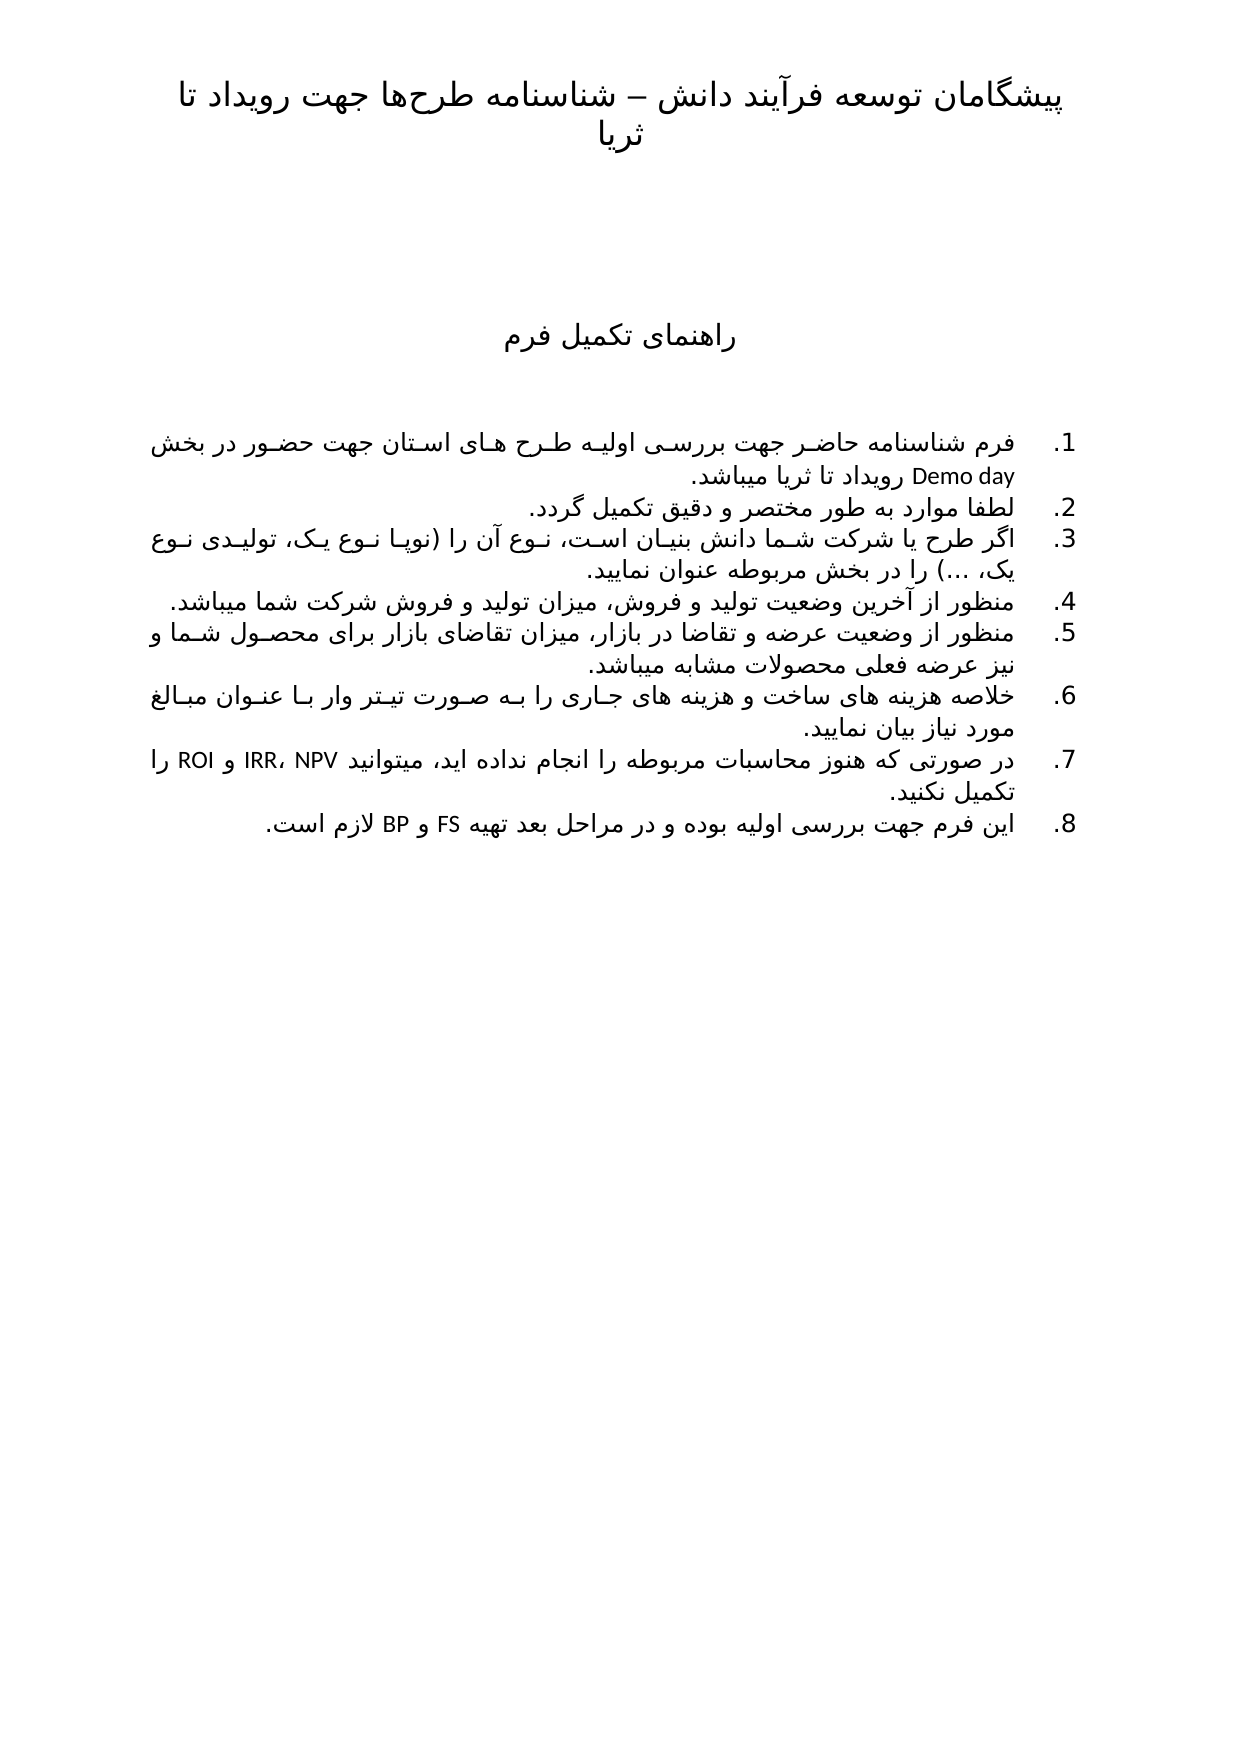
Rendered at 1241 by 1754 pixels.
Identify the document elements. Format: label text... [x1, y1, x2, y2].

list در صورتی که هنوز محاسبات مربوطه را انجام نداده اید، میتوانید IRR، NPV و ROI را تکمیل نکنید. [150, 744, 1053, 806]
list منظور از آخرین وضعیت تولید و فروش، میزان تولید و فروش شرکت شما میباشد. [150, 587, 1053, 616]
list لطفا موارد به طور مختصر و دقیق تکمیل گردد. [150, 493, 1053, 522]
list منظور از وضعیت عرضه و تقاضا در بازار، میزان تقاضای بازار برای محصول شما و نیز عرضه فعلی محصولات مشابه میباشد. [150, 618, 1053, 679]
list اگر طرح یا شرکت شما دانش بنیان است، نوع آن را (نوپا نوع یک، تولیدی نوع یک، ...) را در بخش مربوطه عنوان نمایید. [150, 524, 1053, 585]
list این فرم جهت بررسی اولیه بوده و در مراحل بعد تهیه FS و BP لازم است. [150, 809, 1053, 839]
list فرم شناسنامه حاضر جهت بررسی اولیه طرح های استان جهت حضور در بخش Demo day رویداد تا ثریا میباشد. [150, 427, 1053, 490]
text راهنمای تکمیل فرم [150, 318, 1090, 352]
list خلاصه هزینه های ساخت و هزینه های جاری را به صورت تیتر وار با عنوان مبالغ مورد نیاز بیان نمایید. [150, 681, 1053, 742]
